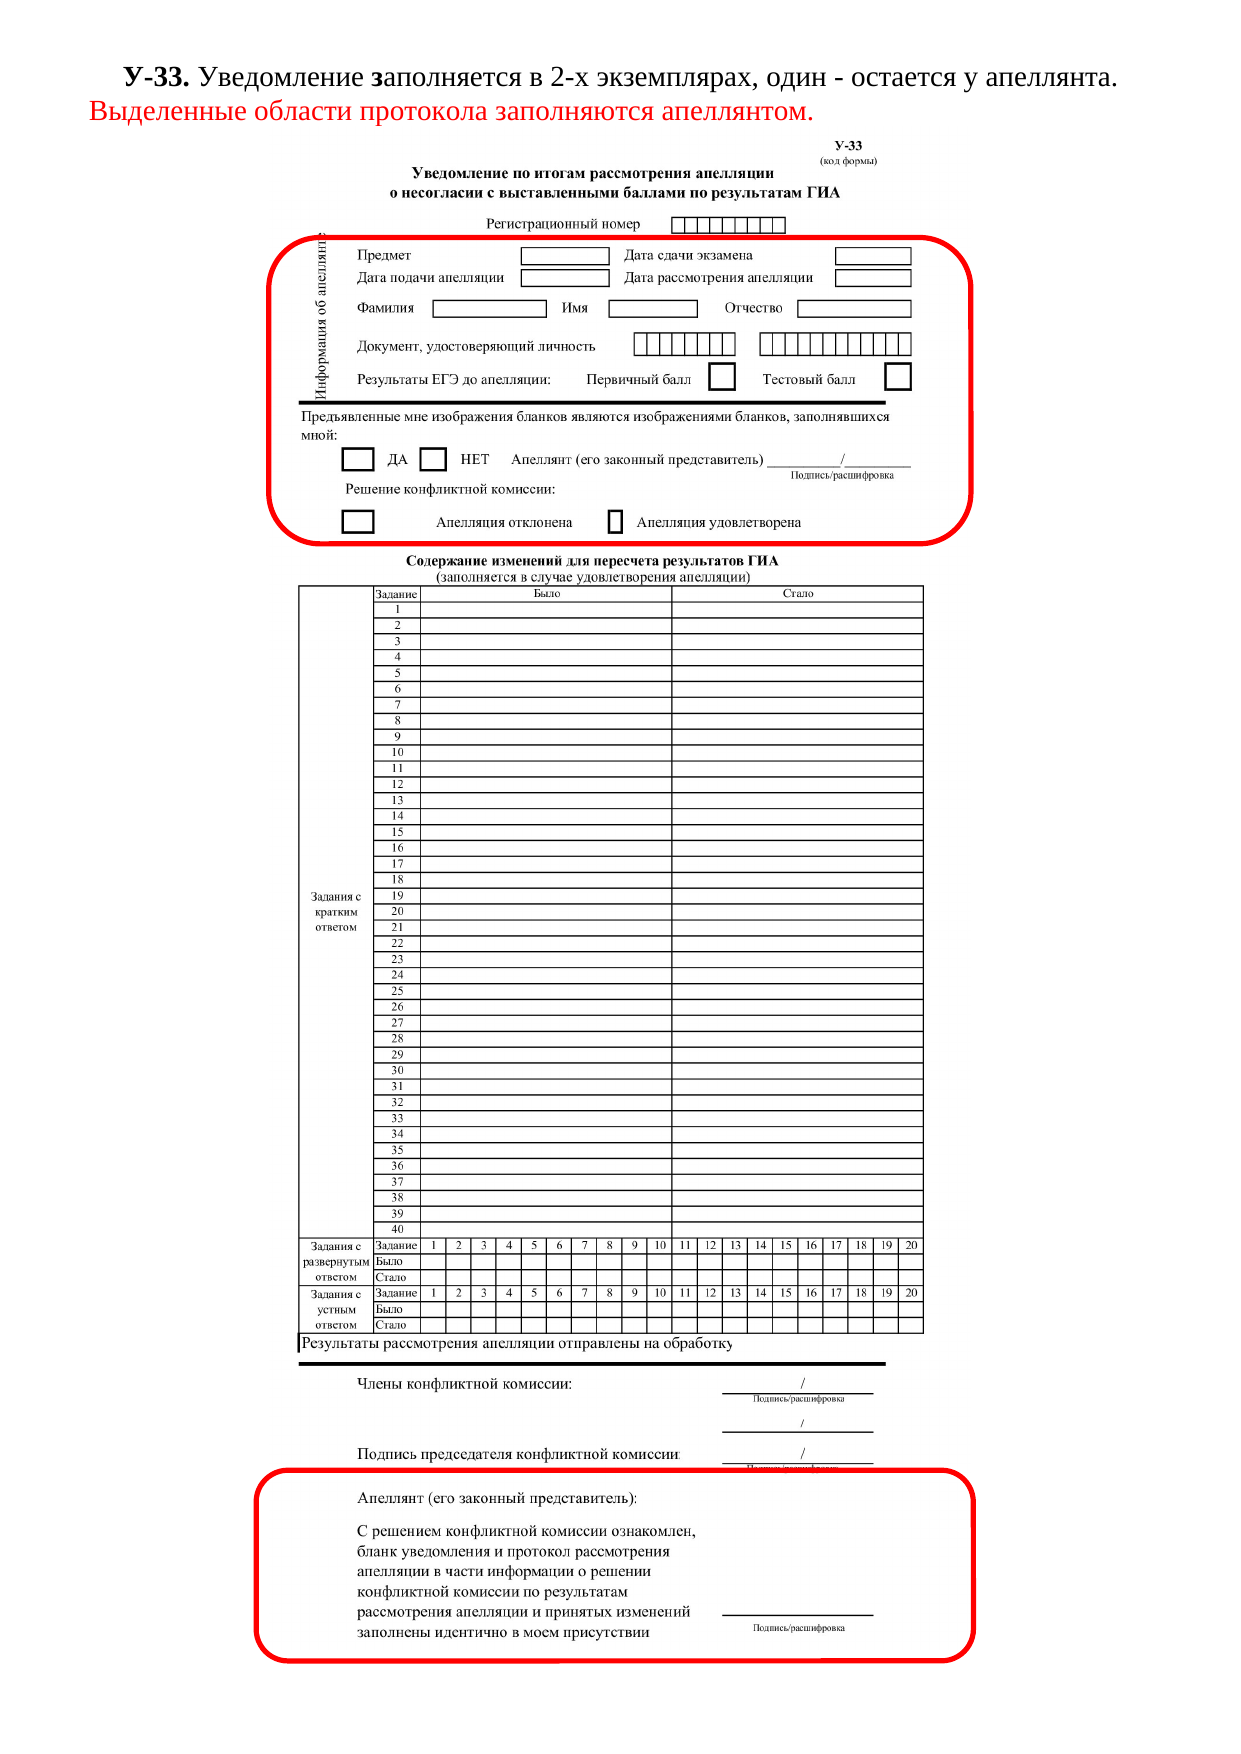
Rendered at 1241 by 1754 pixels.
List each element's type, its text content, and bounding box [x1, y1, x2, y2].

text У-33. Уведомление заполняется в 2-х экземплярах, один - остается у апеллянта. [89, 59, 1152, 93]
text Выделенные области протокола заполняются апеллянтом. [89, 93, 1152, 126]
picture [269, 1473, 970, 1650]
picture [269, 126, 972, 272]
picture [272, 241, 968, 541]
picture [269, 509, 972, 1484]
